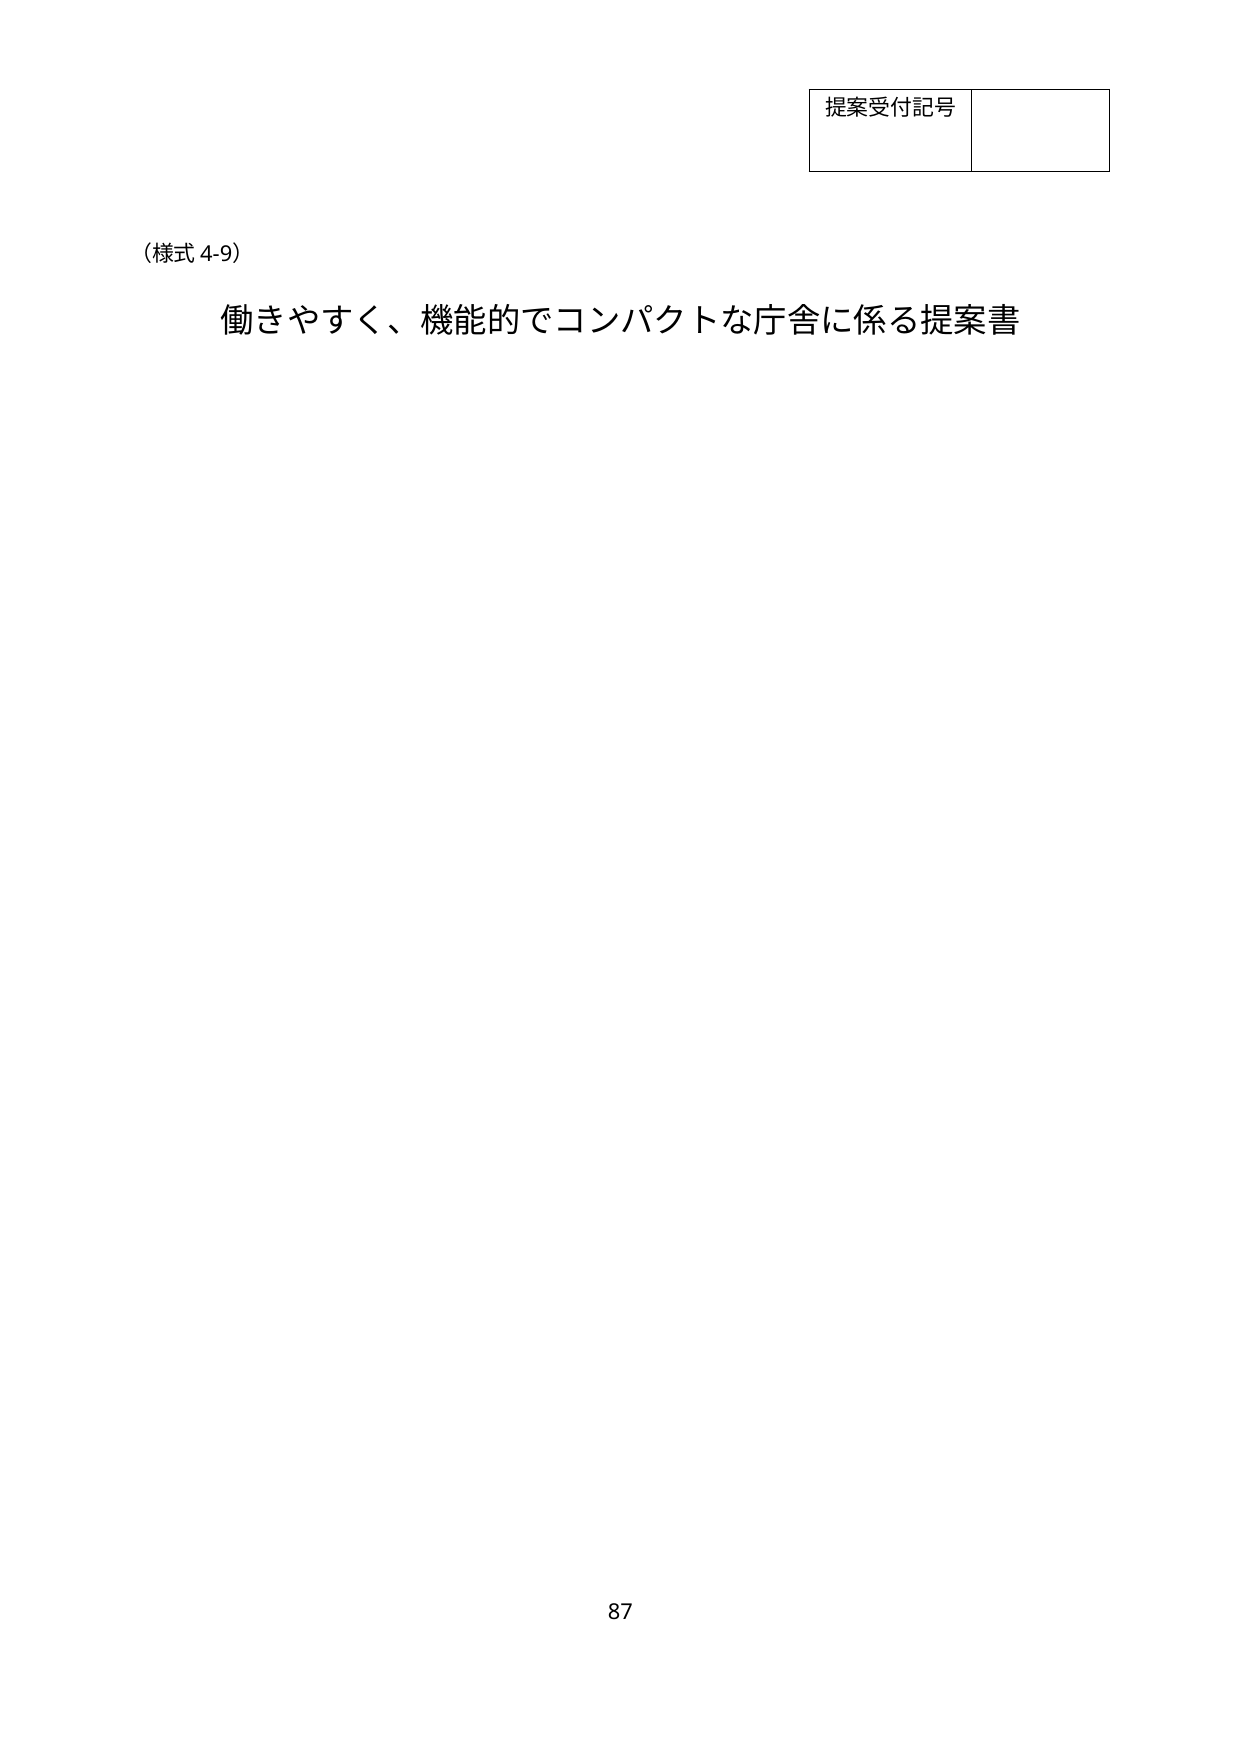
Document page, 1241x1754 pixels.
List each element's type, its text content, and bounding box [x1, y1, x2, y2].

text 働きやすく、機能的でコンパクトな庁舎に係る提案書 [130, 293, 1110, 342]
text （様式4-9） [130, 236, 1110, 268]
